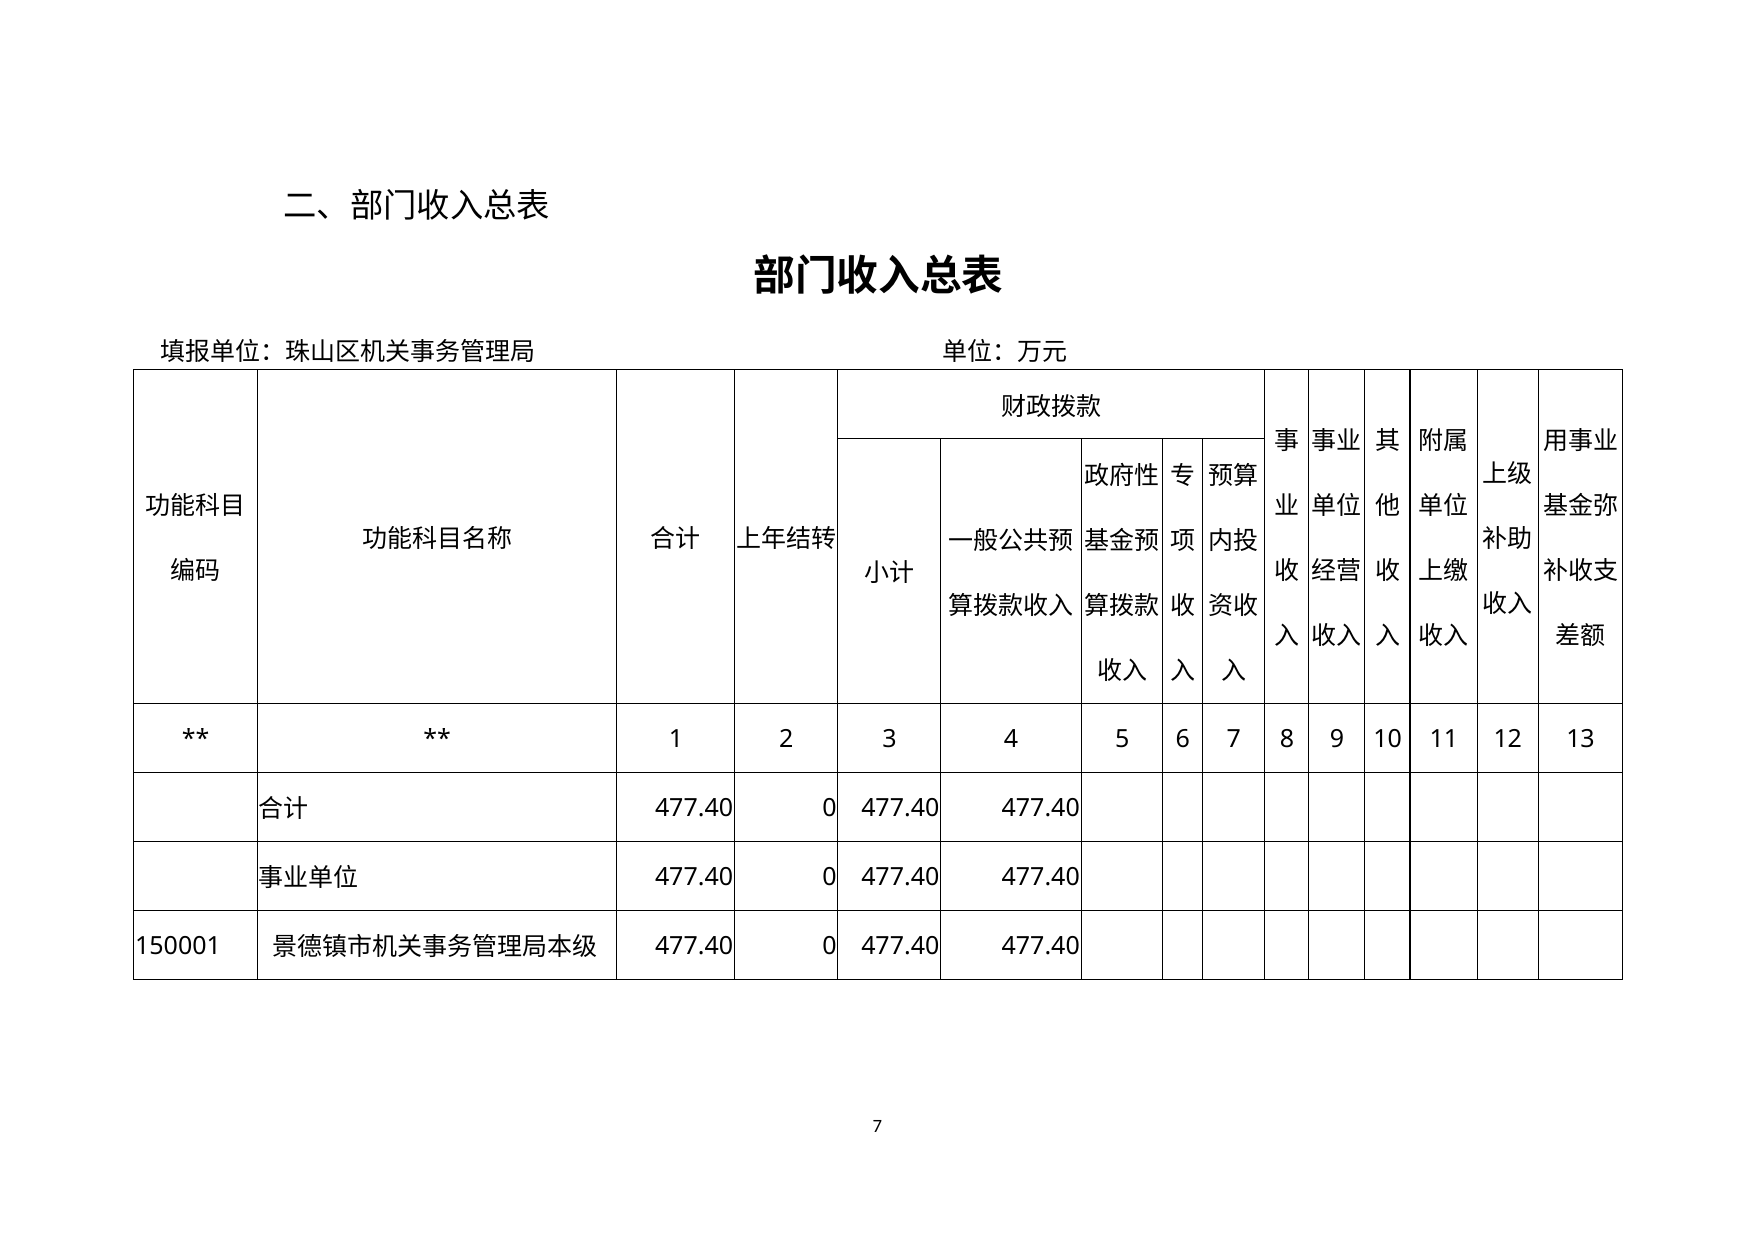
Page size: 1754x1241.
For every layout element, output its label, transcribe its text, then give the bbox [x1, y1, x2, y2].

table_cell 8 [1265, 704, 1308, 772]
table_cell 477.40 [941, 773, 1081, 841]
table_cell 12 [1478, 704, 1538, 772]
table_cell 477.40 [838, 842, 940, 910]
table_cell 附属单位上缴收入 [1411, 370, 1477, 702]
table_cell 477.40 [838, 911, 940, 979]
table_cell 其他收入 [1365, 370, 1409, 702]
table_cell [1365, 773, 1409, 841]
table_cell [134, 842, 257, 910]
table_cell 预算内投资收入 [1203, 439, 1264, 702]
table_cell 财政拨款 [838, 370, 1264, 438]
table_cell 11 [1411, 704, 1477, 772]
table_cell 6 [1163, 704, 1202, 772]
table_cell [1309, 911, 1364, 979]
table_cell [1478, 773, 1538, 841]
table_cell [1411, 773, 1477, 841]
table_cell 150001 [134, 911, 257, 979]
table_cell 景德镇市机关事务管理局本级 [258, 911, 616, 979]
table_cell 7 [1203, 704, 1264, 772]
table_cell 4 [941, 704, 1081, 772]
table_cell [1309, 773, 1364, 841]
table_cell [1082, 911, 1162, 979]
table_cell ** [258, 704, 616, 772]
table_cell [1539, 911, 1622, 979]
table_cell 477.40 [941, 842, 1081, 910]
table_cell 事业单位 [258, 842, 616, 910]
table_cell 5 [1082, 704, 1162, 772]
table_cell 专项收入 [1163, 439, 1202, 702]
table_cell 1 [617, 704, 734, 772]
table_cell [1365, 911, 1409, 979]
table_cell [1265, 842, 1308, 910]
table_cell 合计 [617, 370, 734, 702]
table_cell [1539, 842, 1622, 910]
table_cell [1163, 911, 1202, 979]
table_cell 477.40 [617, 773, 734, 841]
table_cell 上年结转 [735, 370, 837, 702]
table_cell [1478, 842, 1538, 910]
list 部门收入总表 [150, 171, 1604, 236]
table_cell [1203, 773, 1264, 841]
table_cell [1163, 842, 1202, 910]
table_cell 10 [1365, 704, 1409, 772]
table_cell 0 [735, 911, 837, 979]
table_cell [1265, 773, 1308, 841]
table_header 部门收入总表 填报单位：珠山区机关事务管理局 单位：万元 [133, 236, 1623, 369]
table_cell 事业单位经营收入 [1309, 370, 1364, 702]
table_cell [1082, 773, 1162, 841]
table_cell 13 [1539, 704, 1622, 772]
table_cell 用事业基金弥补收支差额 [1539, 370, 1622, 702]
table_cell [134, 773, 257, 841]
table_cell 事业收入 [1265, 370, 1308, 702]
table_cell 小计 [838, 439, 940, 702]
table_cell 上级补助收入 [1478, 370, 1538, 702]
table_cell [1265, 911, 1308, 979]
table_cell [1411, 842, 1477, 910]
table_cell [1411, 911, 1477, 979]
table_cell 477.40 [941, 911, 1081, 979]
table_cell 政府性基金预算拨款收入 [1082, 439, 1162, 702]
table_cell [1309, 842, 1364, 910]
table_cell 477.40 [838, 773, 940, 841]
table_cell 功能科目名称 [258, 370, 616, 702]
table_cell 2 [735, 704, 837, 772]
table_cell [1082, 842, 1162, 910]
table_cell ** [134, 704, 257, 772]
table_cell 0 [735, 773, 837, 841]
table_cell 功能科目编码 [134, 370, 257, 702]
table_cell [1478, 911, 1538, 979]
table_cell [1163, 773, 1202, 841]
table_cell 3 [838, 704, 940, 772]
table_cell 0 [735, 842, 837, 910]
table_cell [1203, 911, 1264, 979]
table_cell 9 [1309, 704, 1364, 772]
table_cell 477.40 [617, 842, 734, 910]
table_cell 一般公共预算拨款收入 [941, 439, 1081, 702]
table_cell [1539, 773, 1622, 841]
table_cell [1203, 842, 1264, 910]
table_cell [1365, 842, 1409, 910]
table_cell 477.40 [617, 911, 734, 979]
table_cell 合计 [258, 773, 616, 841]
